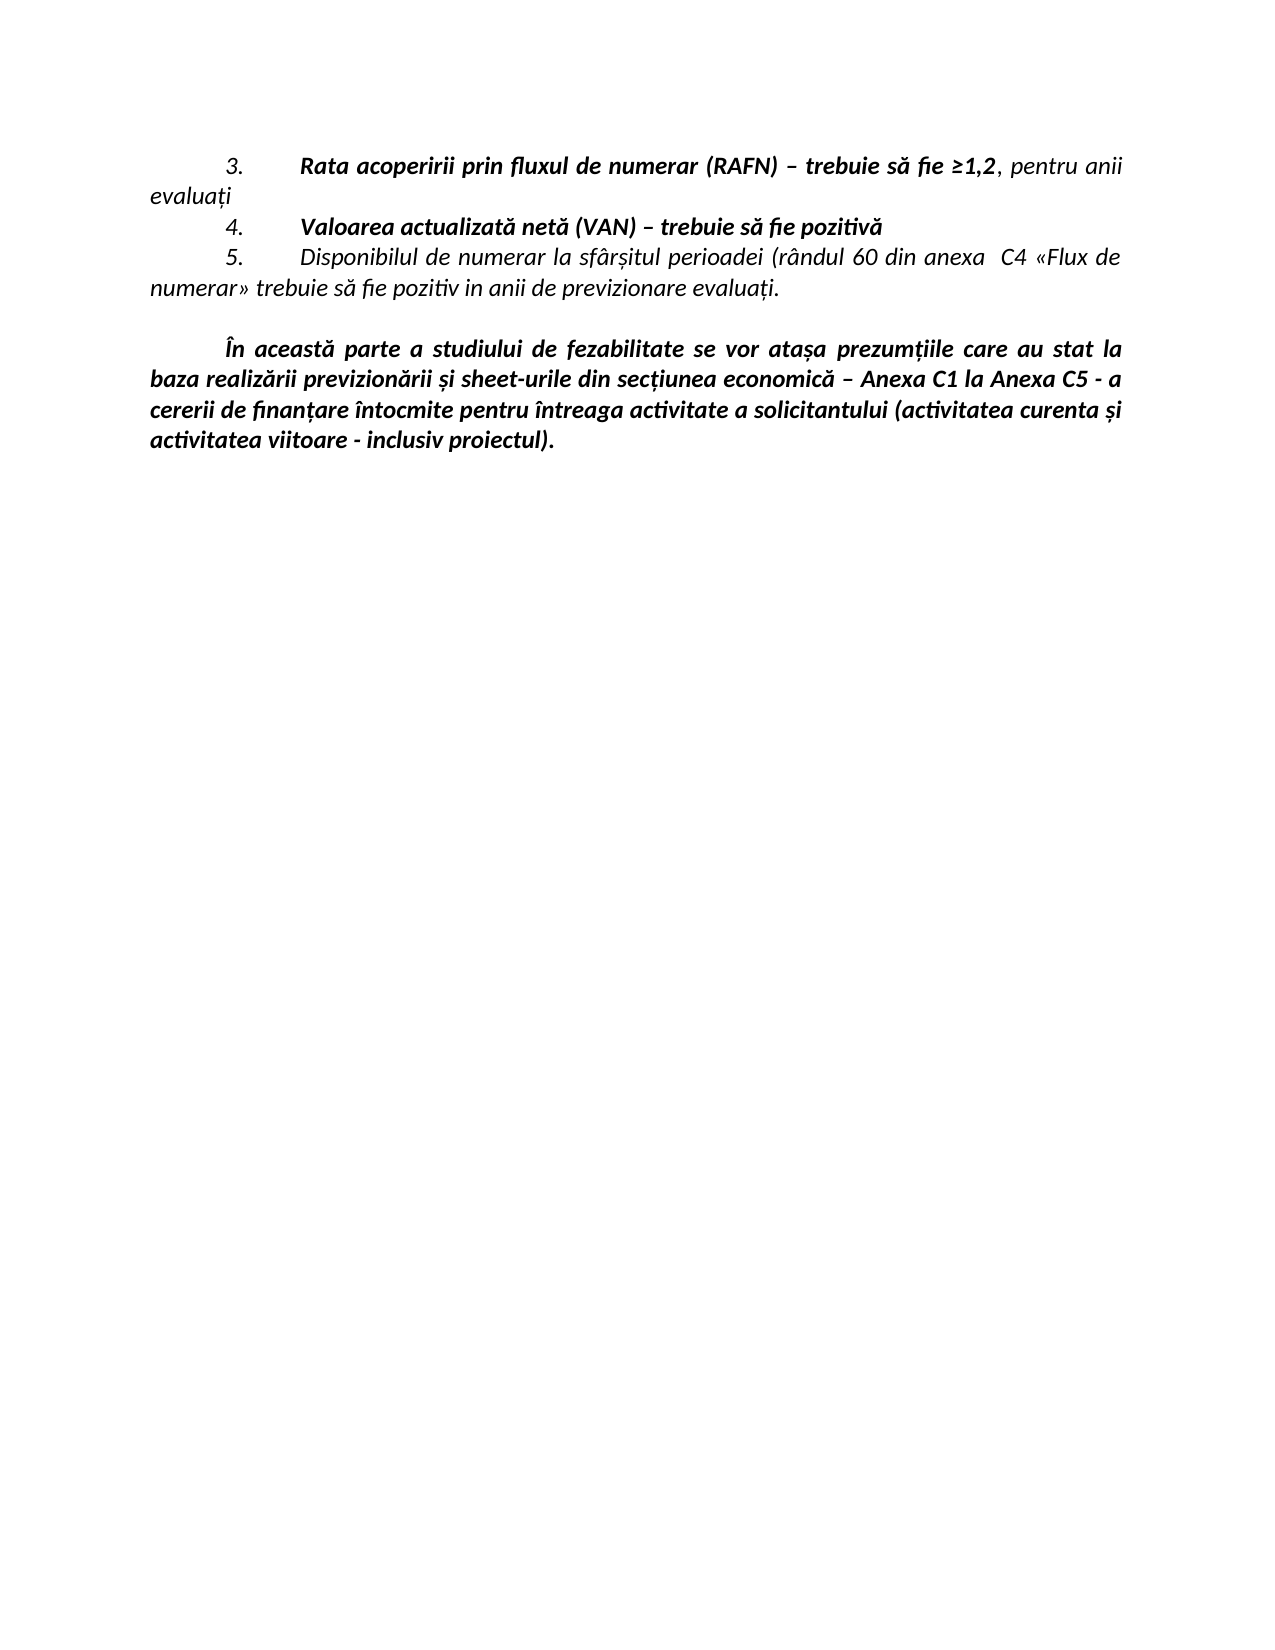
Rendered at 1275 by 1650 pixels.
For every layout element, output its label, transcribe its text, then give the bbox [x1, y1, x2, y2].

list Rata acoperirii prin fluxul de numerar (RAFN) – trebuie să fie ≥1,2, pentru anii evaluaţi [150, 150, 1125, 211]
list Disponibilul de numerar la sfârşitul perioadei (rândul 60 din anexa C4 «Flux de numerar» trebuie să fie pozitiv in anii de previzionare evaluaţi. [150, 242, 1125, 303]
text În această parte a studiului de fezabilitate se vor ataşa prezumţiile care au stat la baza realizării previzionării şi sheet-urile din secţiunea economică – Anexa C1 la Anexa C5 - a cererii de finanţare întocmite pentru întreaga activitate a solicitantului (activitatea curenta şi activitatea viitoare - inclusiv proiectul). [150, 333, 1125, 455]
list Valoarea actualizată netă (VAN) – trebuie să fie pozitivă [150, 211, 1125, 242]
